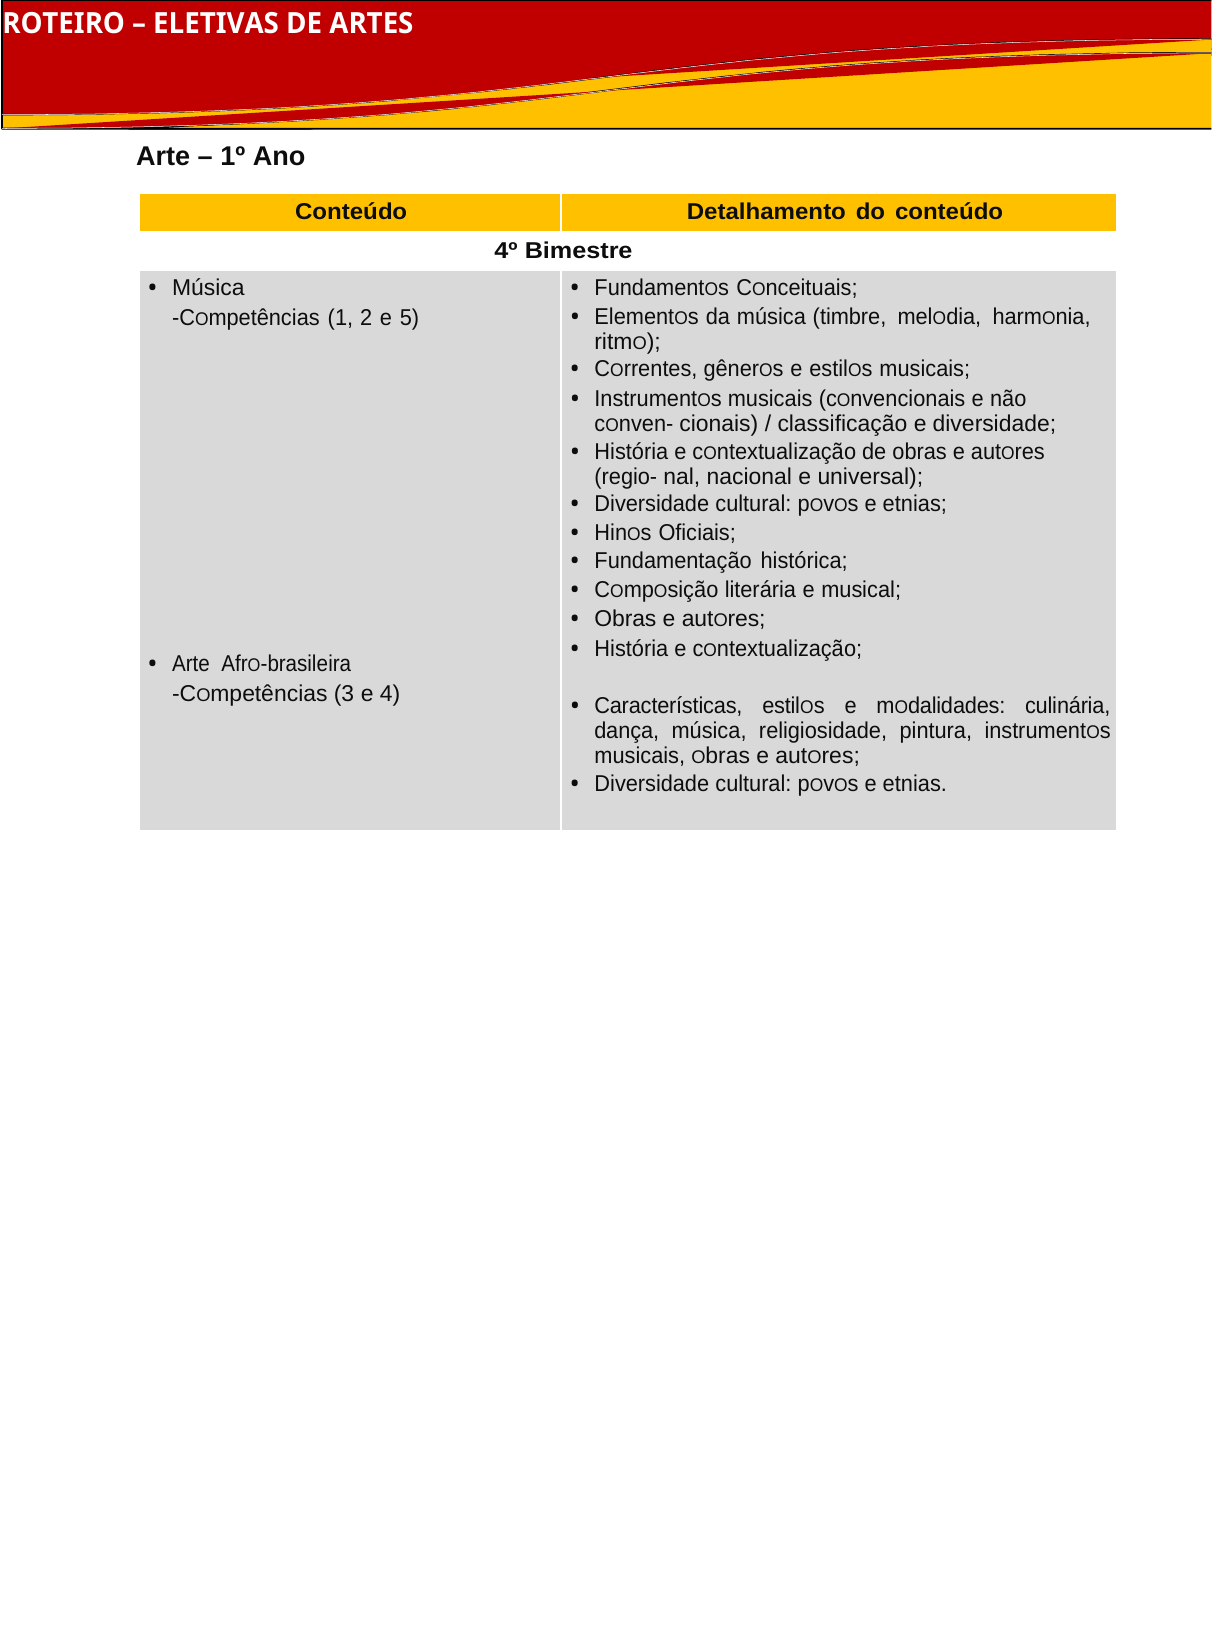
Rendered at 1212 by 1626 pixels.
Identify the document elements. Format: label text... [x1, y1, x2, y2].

table_cell Fundamentos Conceituais; Elementos da música (timbre, melodia, harmonia, ritmo); Correntes, gêneros e estilos musicais; Instrumentos musicais (convencionais e não conven- cionais) / classificação e diversidade; História e contextualização de obras e autores (regio- nal, nacional e universal); Diversidade cultural: povos e etnias; Hinos Oficiais; Fundamentação histórica; Composição literária e musical; Obras e autores; História e contextualização; Características, estilos e modalidades: culinária, dança, música, religiosidade, pintura, instrumentos musicais, obras e autores; Diversidade cultural: povos e etnias. [562, 271, 1116, 830]
table_cell 4º Bimestre [140, 233, 1116, 269]
table_header Conteúdo [140, 194, 560, 231]
text Arte – 1º Ano [136, 140, 1130, 171]
table_cell Música -Competências (1, 2 e 5) Arte Afro-brasileira -Competências (3 e 4) [140, 271, 560, 830]
table_header Detalhamento do conteúdo [562, 194, 1116, 231]
